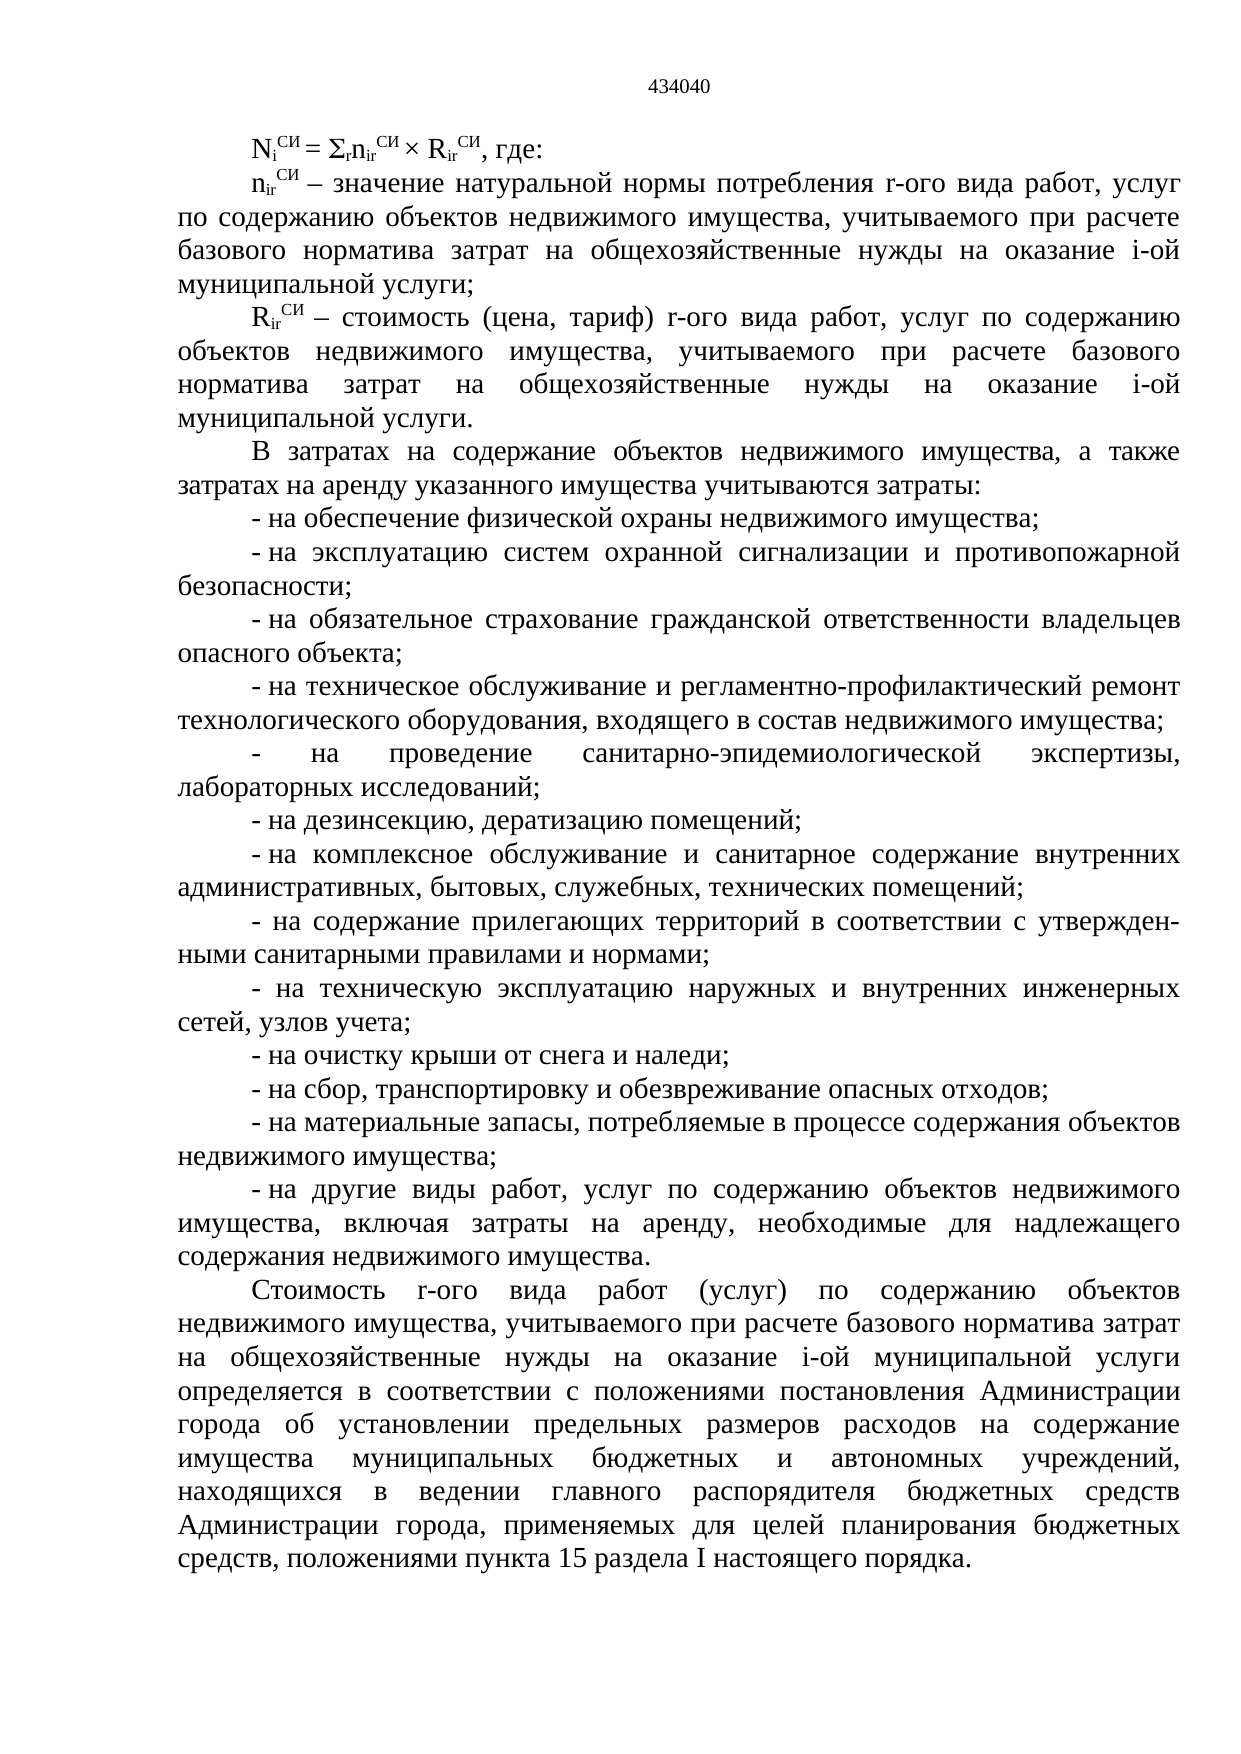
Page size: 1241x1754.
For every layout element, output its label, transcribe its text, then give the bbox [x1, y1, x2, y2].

text - на сбор, транспортировку и обезвреживание опасных отходов; [177, 1071, 1181, 1104]
text RirСИ – стоимость (цена, тариф) r-ого вида работ, услуг по содержанию объектов недвижимого имущества, учитываемого при расчете базового норматива затрат на общехозяйственные нужды на оказание i-ой муниципальной услуги. [177, 299, 1181, 433]
text NiСИ = rnirСИ × RirСИ, где: [277, 131, 1181, 165]
text - на техническую эксплуатацию наружных и внутренних инженерных сетей, узлов учета; [177, 970, 1181, 1037]
text - на дезинсекцию, дератизацию помещений; [177, 802, 1181, 836]
text - на эксплуатацию систем охранной сигнализации и противопожарной безопасности; [177, 534, 1181, 601]
text Стоимость r-ого вида работ (услуг) по содержанию объектов недвижимого имущества, учитываемого при расчете базового норматива затрат на общехозяйственные нужды на оказание i-ой муниципальной услуги определяется в соответствии с положениями постановления Администрации города об установлении предельных размеров расходов на содержание имущества муниципальных бюджетных и автономных учреждений, находящихся в ведении главного распорядителя бюджетных средств Администрации города, применяемых для целей планирования бюджетных средств, положениями пункта 15 раздела I настоящего порядка. [177, 1272, 1181, 1574]
text NiСИ = rnirСИ × RirСИ, где: [177, 131, 272, 165]
text - на комплексное обслуживание и санитарное содержание внутренних административных, бытовых, служебных, технических помещений; [177, 836, 1181, 903]
text - на материальные запасы, потребляемые в процессе содержания объектов недвижимого имущества; [177, 1104, 1181, 1171]
text - на содержание прилегающих территорий в соответствии с утвержден-ными санитарными правилами и нормами; [177, 903, 1181, 970]
text nirСИ – значение натуральной нормы потребления r-ого вида работ, услуг по содержанию объектов недвижимого имущества, учитываемого при расчете базового норматива затрат на общехозяйственные нужды на оказание i-ой муниципальной услуги; [177, 165, 1181, 299]
text - на обязательное страхование гражданской ответственности владельцев опасного объекта; [177, 601, 1181, 668]
text - на техническое обслуживание и регламентно-профилактический ремонт технологического оборудования, входящего в состав недвижимого имущества; [177, 668, 1181, 735]
text В затратах на содержание объектов недвижимого имущества, а также затратах на аренду указанного имущества учитываются затраты: [177, 433, 1181, 501]
text - на другие виды работ, услуг по содержанию объектов недвижимого имущества, включая затраты на аренду, необходимые для надлежащего содержания недвижимого имущества. [177, 1171, 1181, 1272]
text - на обеспечение физической охраны недвижимого имущества; [177, 501, 1181, 534]
text - на очистку крыши от снега и наледи; [177, 1037, 1181, 1071]
text - на проведение санитарно-эпидемиологической экспертизы, лабораторных исследований; [177, 735, 1181, 802]
